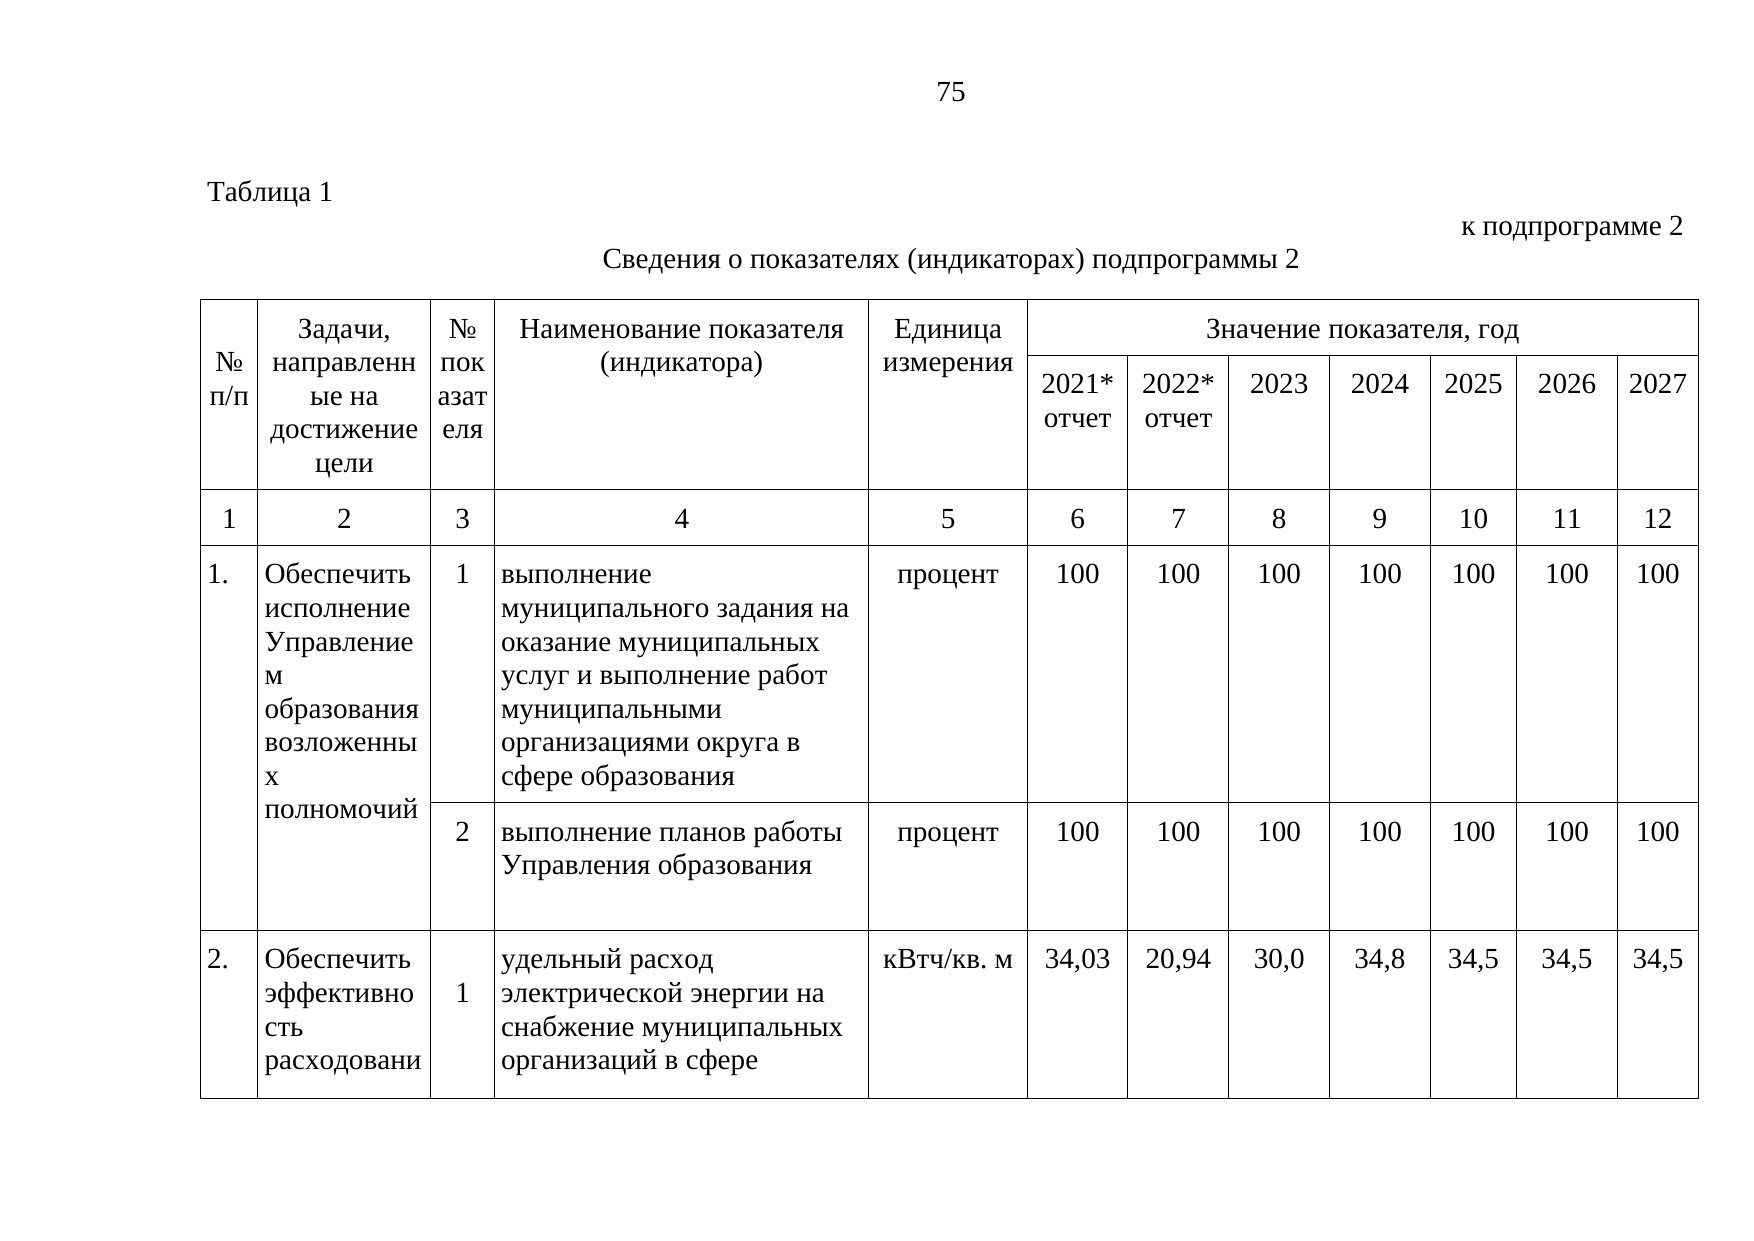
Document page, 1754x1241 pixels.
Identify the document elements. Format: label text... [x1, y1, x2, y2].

table_cell 9 [1330, 490, 1430, 545]
table_cell 34,5 [1517, 931, 1617, 1098]
table_cell 100 [1330, 803, 1430, 930]
table_header Наименование показателя (индикатора) [495, 300, 868, 489]
table_cell 2 [258, 490, 430, 545]
table_cell 12 [1618, 490, 1698, 545]
table_cell 100 [1128, 546, 1228, 802]
table_cell 100 [1517, 803, 1617, 930]
table_cell 1. [201, 546, 257, 930]
table_cell процент [869, 803, 1027, 930]
table_cell 100 [1431, 803, 1516, 930]
table_cell 34,03 [1028, 931, 1127, 1098]
table_cell Обеспечить исполнение Управлением образования возложенных полномочий [258, 546, 430, 930]
table_cell 34,8 [1330, 931, 1430, 1098]
table_cell 2022* отчет [1128, 356, 1228, 489]
table_cell 100 [1028, 546, 1127, 802]
table_cell 1 [431, 931, 494, 1098]
table_cell 30,0 [1229, 931, 1329, 1098]
table_header Задачи, направленные на достижение цели [258, 300, 430, 489]
text к подпрограмме 2 [207, 208, 1695, 242]
table_cell 100 [1128, 803, 1228, 930]
table_cell 34,5 [1431, 931, 1516, 1098]
table_cell кВтч/кв. м [869, 931, 1027, 1098]
table_cell 11 [1517, 490, 1617, 545]
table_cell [258, 931, 430, 1098]
table_cell 7 [1128, 490, 1228, 545]
table_cell 2. [201, 931, 257, 1098]
table_cell выполнение планов работы Управления образования [495, 803, 868, 930]
table_cell 1 [201, 490, 257, 545]
table_cell 100 [1229, 803, 1329, 930]
table_cell 20,94 [1128, 931, 1228, 1098]
table_cell 100 [1330, 546, 1430, 802]
table_cell 100 [1517, 546, 1617, 802]
table_cell 2023 [1229, 356, 1329, 489]
table_cell 10 [1431, 490, 1516, 545]
table_cell 3 [431, 490, 494, 545]
table_cell 8 [1229, 490, 1329, 545]
table_cell 2025 [1431, 356, 1516, 489]
table_cell 2 [431, 803, 494, 930]
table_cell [495, 931, 868, 1098]
table_cell 2026 [1517, 356, 1617, 489]
table_header № п/п [201, 300, 257, 489]
table_header Значение показателя, год [1028, 300, 1698, 355]
table_cell 100 [1028, 803, 1127, 930]
subtitle Сведения о показателях (индикаторах) подпрограммы 2 [207, 242, 1695, 275]
table_cell 1 [431, 546, 494, 802]
table_header Единица измерения [869, 300, 1027, 489]
table_cell 100 [1618, 803, 1698, 930]
table_cell 4 [495, 490, 868, 545]
table_cell 2024 [1330, 356, 1430, 489]
table_cell 5 [869, 490, 1027, 545]
table_cell выполнение муниципального задания на оказание муниципальных услуг и выполнение работ муниципальными организациями округа в сфере образования [495, 546, 868, 802]
table_header № показателя [431, 300, 494, 489]
table_cell 100 [1229, 546, 1329, 802]
table_cell 2027 [1618, 356, 1698, 489]
table_cell 100 [1431, 546, 1516, 802]
subtitle Таблица 1 [207, 141, 1695, 208]
table_cell 6 [1028, 490, 1127, 545]
table_cell 100 [1618, 546, 1698, 802]
table_cell 2021* отчет [1028, 356, 1127, 489]
table_cell процент [869, 546, 1027, 802]
table_cell 34,5 [1618, 931, 1698, 1098]
